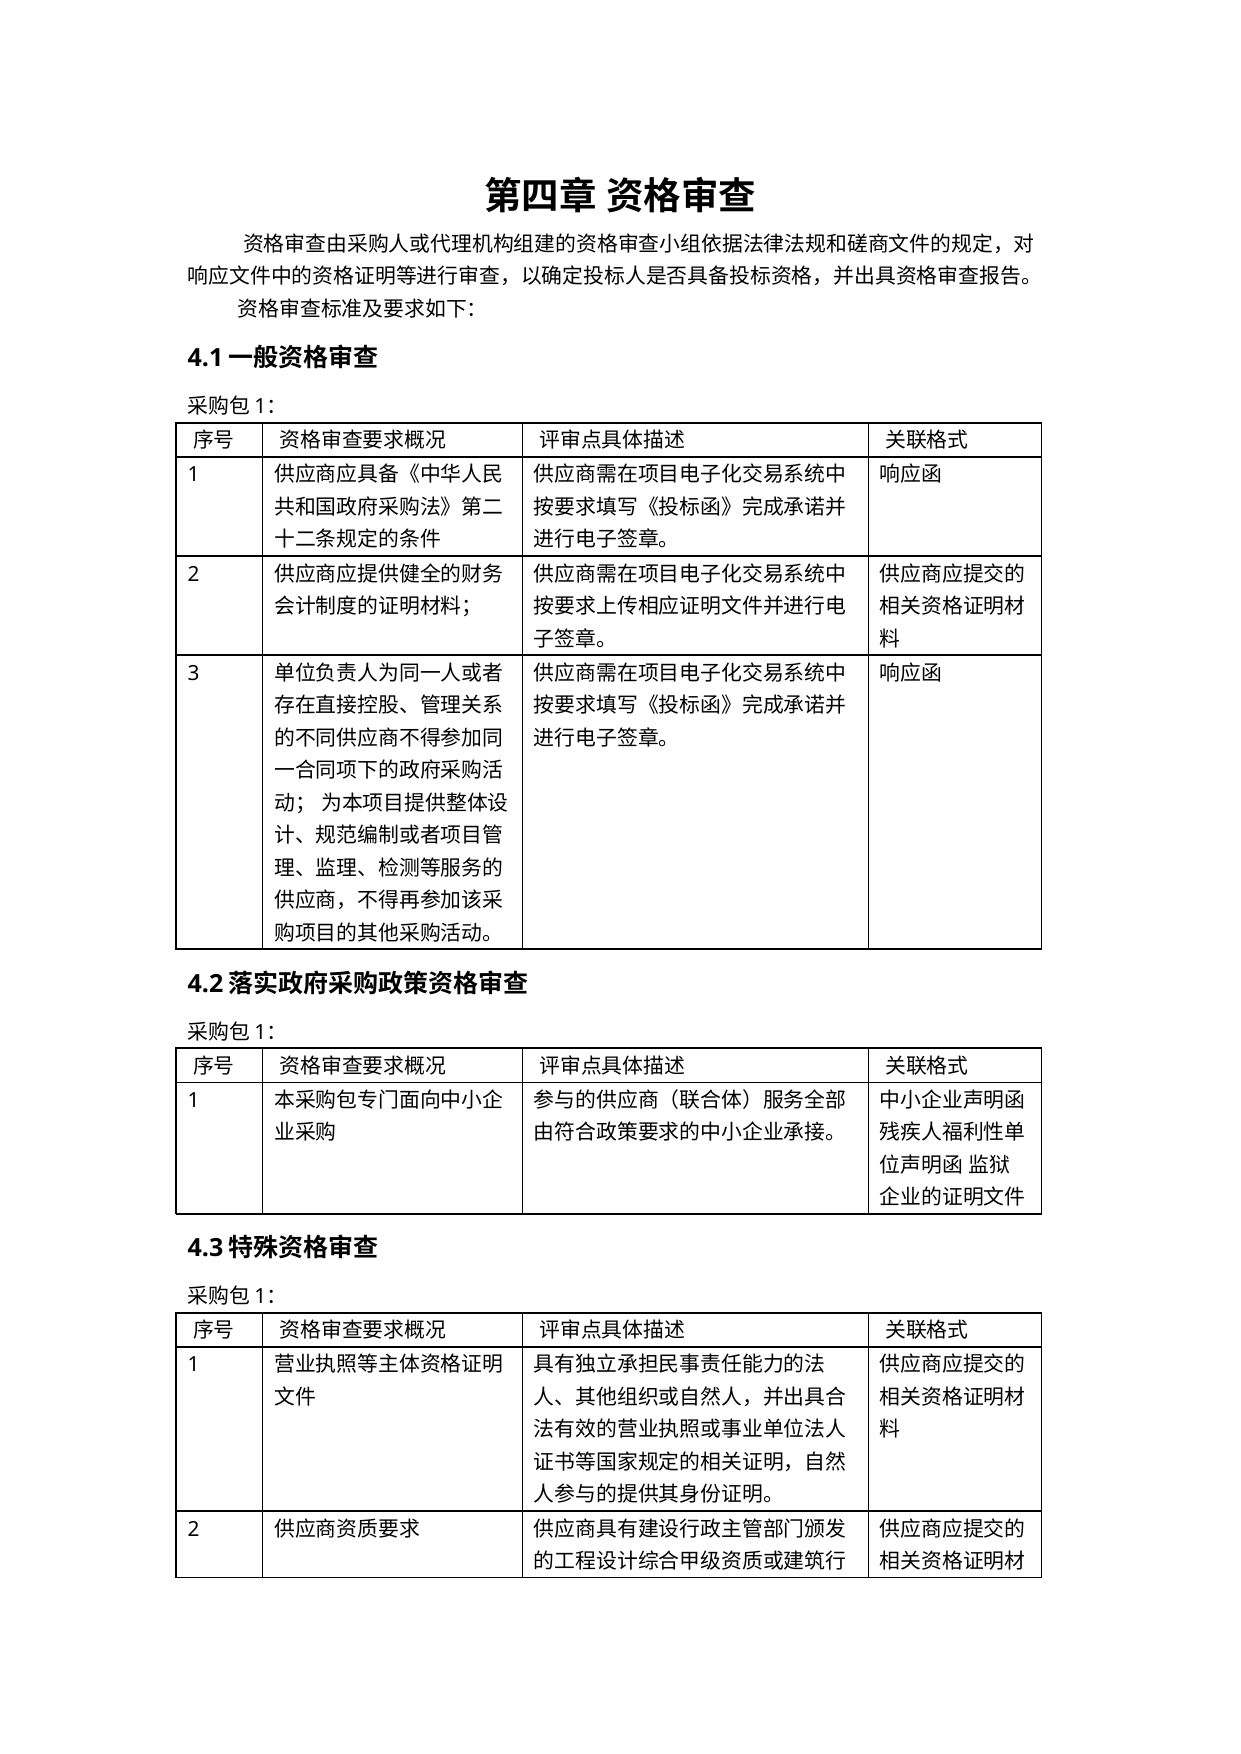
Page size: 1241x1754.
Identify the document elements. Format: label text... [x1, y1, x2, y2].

table_cell 2 [177, 557, 262, 654]
table_cell 响应函 [869, 458, 1041, 555]
table_cell 1 [177, 1083, 262, 1213]
table_cell 供应商需在项目电子化交易系统中按要求上传相应证明文件并进行电子签章。 [523, 557, 868, 654]
table_cell 3 [177, 656, 262, 948]
table_cell 供应商资质要求 [263, 1512, 522, 1577]
table_cell 本采购包专门面向中小企业采购 [263, 1083, 522, 1213]
table_cell 中小企业声明函 残疾人福利性单位声明函 监狱企业的证明文件 [869, 1083, 1041, 1213]
table_cell 1 [177, 458, 262, 555]
table_header 关联格式 [869, 1049, 1041, 1081]
text 采购包1： [187, 1015, 1053, 1047]
table_header 资格审查要求概况 [263, 424, 522, 456]
table_header 序号 [177, 1049, 262, 1081]
table_cell 供应商需在项目电子化交易系统中按要求填写《投标函》完成承诺并进行电子签章。 [523, 458, 868, 555]
text 采购包1： [187, 1279, 1053, 1312]
table_header 关联格式 [869, 1314, 1041, 1346]
table_cell 2 [177, 1512, 262, 1577]
text 资格审查标准及要求如下： [187, 292, 1053, 324]
table_cell 供应商应提交的相关资格证明材料 [869, 1512, 1041, 1577]
table_header 评审点具体描述 [523, 424, 868, 456]
table_header 评审点具体描述 [523, 1049, 868, 1081]
table_cell 具有独立承担民事责任能力的法人、其他组织或自然人，并出具合法有效的营业执照或事业单位法人证书等国家规定的相关证明，自然人参与的提供其身份证明。 [523, 1348, 868, 1510]
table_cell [523, 1512, 868, 1577]
table_cell 供应商应具备《中华人民共和国政府采购法》第二十二条规定的条件 [263, 458, 522, 555]
table_header 序号 [177, 424, 262, 456]
table_cell 供应商应提交的相关资格证明材料 [869, 1348, 1041, 1510]
table_cell 单位负责人为同一人或者存在直接控股、管理关系的不同供应商不得参加同一合同项下的政府采购活动； 为本项目提供整体设计、规范编制或者项目管理、监理、检测等服务的供应商，不得再参加该采购项目的其他采购活动。 [263, 656, 522, 948]
table_header 资格审查要求概况 [263, 1314, 522, 1346]
table_header 序号 [177, 1314, 262, 1346]
table_header 评审点具体描述 [523, 1314, 868, 1346]
table_cell 供应商应提供健全的财务会计制度的证明材料； [263, 557, 522, 654]
text 4.3特殊资格审查 [187, 1214, 1053, 1279]
table_header 资格审查要求概况 [263, 1049, 522, 1081]
text 4.2落实政府采购政策资格审查 [187, 950, 1053, 1015]
table_cell 参与的供应商（联合体）服务全部由符合政策要求的中小企业承接。 [523, 1083, 868, 1213]
text 采购包1： [187, 389, 1053, 422]
text 资格审查由采购人或代理机构组建的资格审查小组依据法律法规和磋商文件的规定，对响应文件中的资格证明等进行审查，以确定投标人是否具备投标资格，并出具资格审查报告。 [187, 227, 1053, 292]
table_cell 营业执照等主体资格证明文件 [263, 1348, 522, 1510]
table_header 关联格式 [869, 424, 1041, 456]
table_cell 响应函 [869, 656, 1041, 948]
table_cell 供应商应提交的相关资格证明材料 [869, 557, 1041, 654]
table_cell 1 [177, 1348, 262, 1510]
table_cell 供应商需在项目电子化交易系统中按要求填写《投标函》完成承诺并进行电子签章。 [523, 656, 868, 948]
text 第四章 资格审查 [187, 162, 1053, 227]
text 4.1一般资格审查 [187, 324, 1053, 389]
